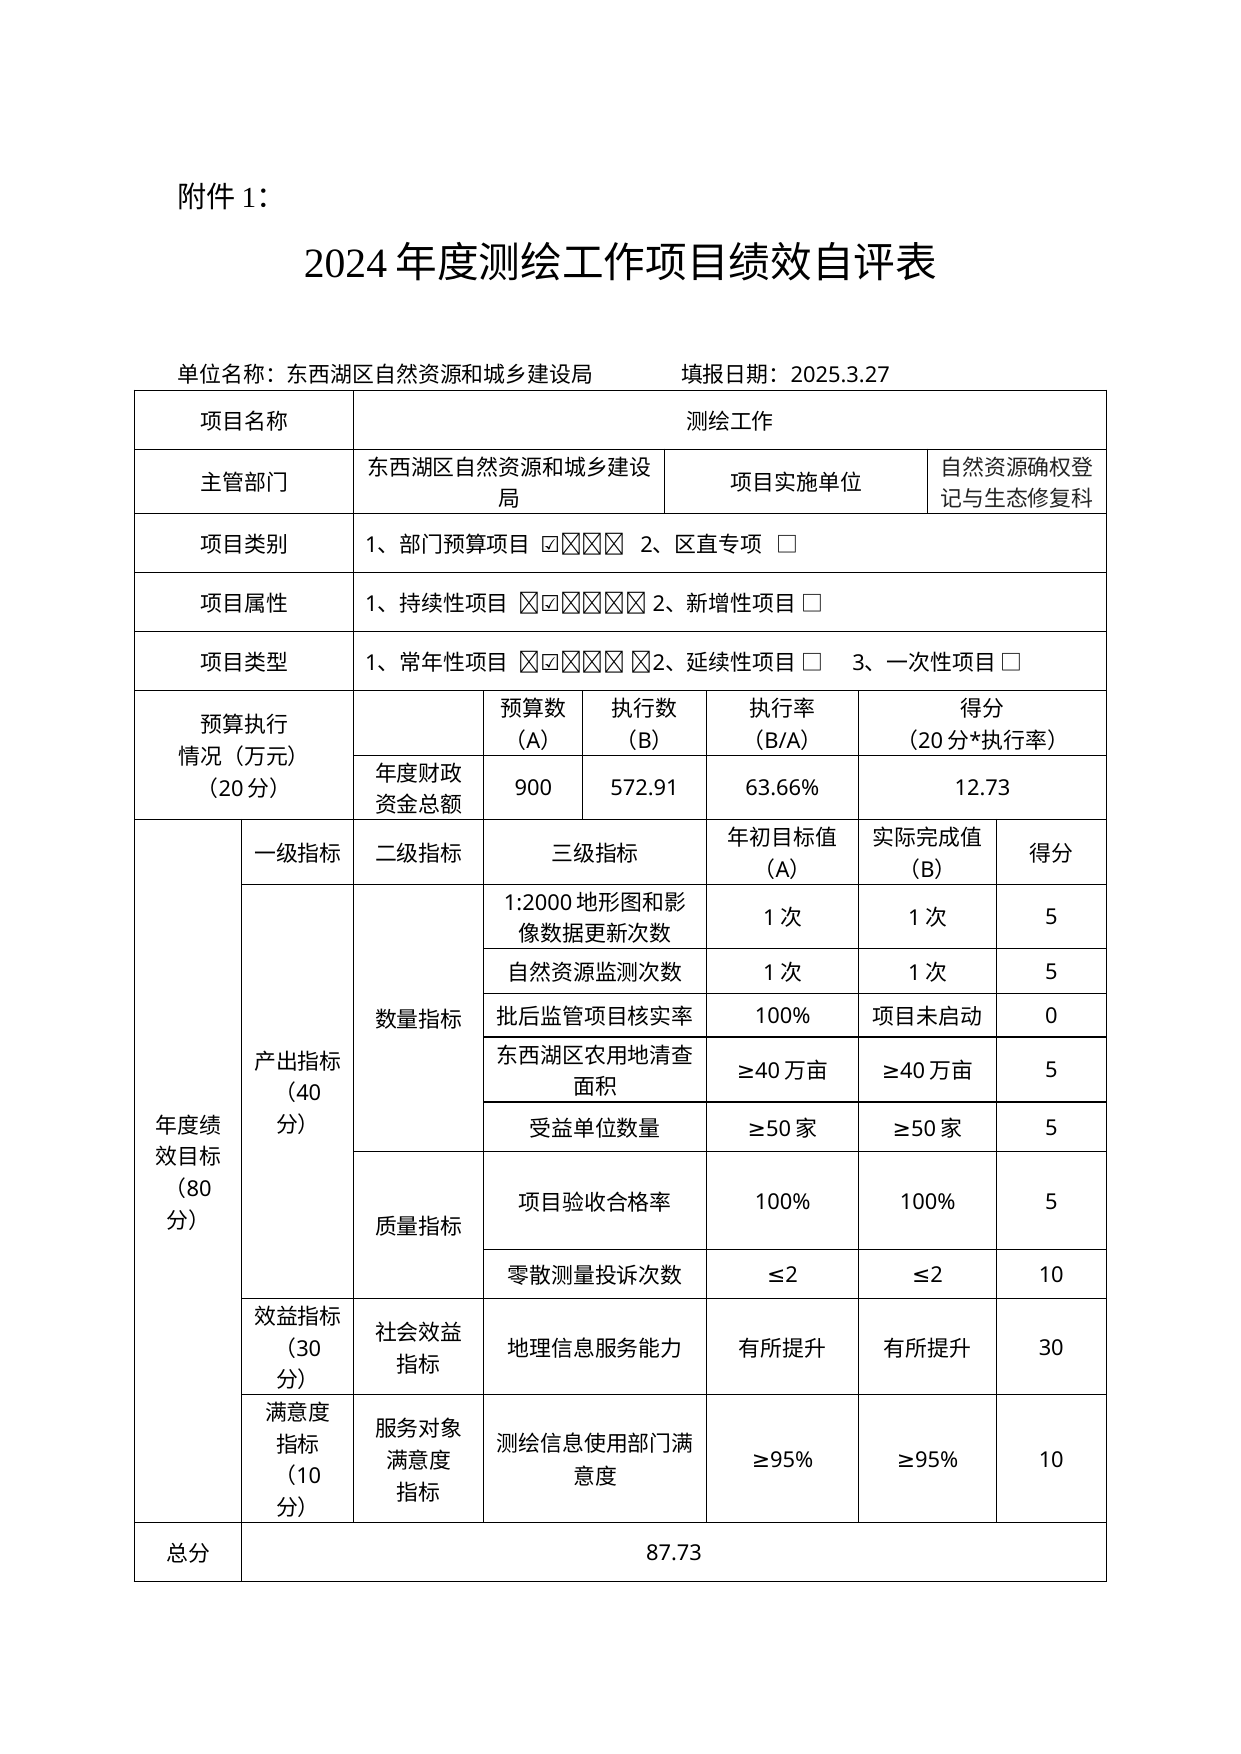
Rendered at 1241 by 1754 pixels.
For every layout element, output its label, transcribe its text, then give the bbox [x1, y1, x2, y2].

table_cell 项目实施单位 [665, 450, 927, 513]
table_cell 预算执行 情况（万元） （20分） [135, 691, 353, 819]
table_cell 满意度 指标 （10分） [242, 1395, 353, 1522]
table_cell 10 [997, 1250, 1106, 1298]
table_cell 5 [997, 885, 1106, 948]
table_cell 项目未启动 [859, 994, 996, 1036]
table_cell 批后监管项目核实率 [484, 994, 706, 1036]
table_cell 87.73 [242, 1523, 1106, 1581]
table_cell 实际完成值（B） [859, 820, 996, 883]
table_cell 地理信息服务能力 [484, 1299, 706, 1394]
table_cell 服务对象满意度 指标 [354, 1395, 483, 1522]
table_cell 项目类型 [135, 632, 353, 690]
table_cell 得分 （20分*执行率） [859, 691, 1106, 754]
table_cell 得分 [997, 820, 1106, 883]
table_cell 有所提升 [707, 1299, 858, 1394]
table_cell 5 [997, 1038, 1106, 1101]
table_cell 自然资源监测次数 [484, 949, 706, 993]
table_cell 年初目标值（A） [707, 820, 858, 883]
table_cell ≤2 [707, 1250, 858, 1298]
table_cell 测绘信息使用部门满意度 [484, 1395, 706, 1522]
table_cell 572.91 [583, 756, 706, 819]
table_cell 执行数 （B） [583, 691, 706, 754]
text 单位名称：东西湖区自然资源和城乡建设局 填报日期：2025.3.27 [177, 357, 1063, 389]
table_cell 效益指标 （30分） [242, 1299, 353, 1394]
table_cell 5 [997, 1103, 1106, 1151]
table_cell 社会效益指标 [354, 1299, 483, 1394]
table_cell ≥40万亩 [859, 1038, 996, 1101]
table_cell ≥95% [707, 1395, 858, 1522]
table_header 测绘工作 [354, 391, 1106, 448]
table_cell 100% [859, 1152, 996, 1249]
table_cell 年度财政资金总额 [354, 756, 483, 819]
table_cell 一级指标 [242, 820, 353, 883]
table_cell 项目验收合格率 [484, 1152, 706, 1249]
table_cell ≥40万亩 [707, 1038, 858, 1101]
table_cell 1、持续性项目 ☑ 2、新增性项目 □ [354, 573, 1106, 631]
table_cell 63.66% [707, 756, 858, 819]
table_cell 受益单位数量 [484, 1103, 706, 1151]
table_cell 预算数（A） [484, 691, 582, 754]
table_cell ≥50家 [707, 1103, 858, 1151]
table_cell 1次 [859, 885, 996, 948]
table_cell 数量指标 [354, 885, 483, 1151]
table_cell 总分 [135, 1523, 241, 1581]
table_cell 1次 [707, 885, 858, 948]
table_cell 项目类别 [135, 514, 353, 572]
table_cell 1次 [859, 949, 996, 993]
table_cell ≥95% [859, 1395, 996, 1522]
table_cell 0 [997, 994, 1106, 1036]
table_cell 三级指标 [484, 820, 706, 883]
table_cell 900 [484, 756, 582, 819]
table_cell 东西湖区自然资源和城乡建设局 [354, 450, 664, 513]
table_cell 10 [997, 1395, 1106, 1522]
table_cell 主管部门 [135, 450, 353, 513]
table_cell 二级指标 [354, 820, 483, 883]
table_cell 5 [997, 1152, 1106, 1249]
text 2024年度测绘工作项目绩效自评表 [177, 227, 1063, 292]
table_cell 30 [997, 1299, 1106, 1394]
table_cell 自然资源确权登记与生态修复科 [928, 450, 1106, 513]
table_header 项目名称 [135, 391, 353, 448]
table_cell 1、常年性项目 ☑ 2、延续性项目 □ 3、一次性项目 □ [354, 632, 1106, 690]
table_cell 1次 [707, 949, 858, 993]
table_cell 12.73 [859, 756, 1106, 819]
text 附件1： [177, 162, 1063, 227]
table_cell 1:2000地形图和影像数据更新次数 [484, 885, 706, 948]
table_cell 零散测量投诉次数 [484, 1250, 706, 1298]
table_cell 100% [707, 994, 858, 1036]
table_cell ≤2 [859, 1250, 996, 1298]
table_cell 项目属性 [135, 573, 353, 631]
table_cell 执行率 （B/A） [707, 691, 858, 754]
table_cell ≥50家 [859, 1103, 996, 1151]
table_cell 质量指标 [354, 1152, 483, 1298]
table_cell 东西湖区农用地清查面积 [484, 1038, 706, 1101]
table_cell 5 [997, 949, 1106, 993]
table_cell 年度绩效目标 （80分） [135, 820, 241, 1522]
table_cell [354, 691, 483, 754]
table_cell 产出指标 （40分） [242, 885, 353, 1298]
table_cell 有所提升 [859, 1299, 996, 1394]
table_cell 1、部门预算项目 ☑ 2、区直专项 □ [354, 514, 1106, 572]
table_cell 100% [707, 1152, 858, 1249]
